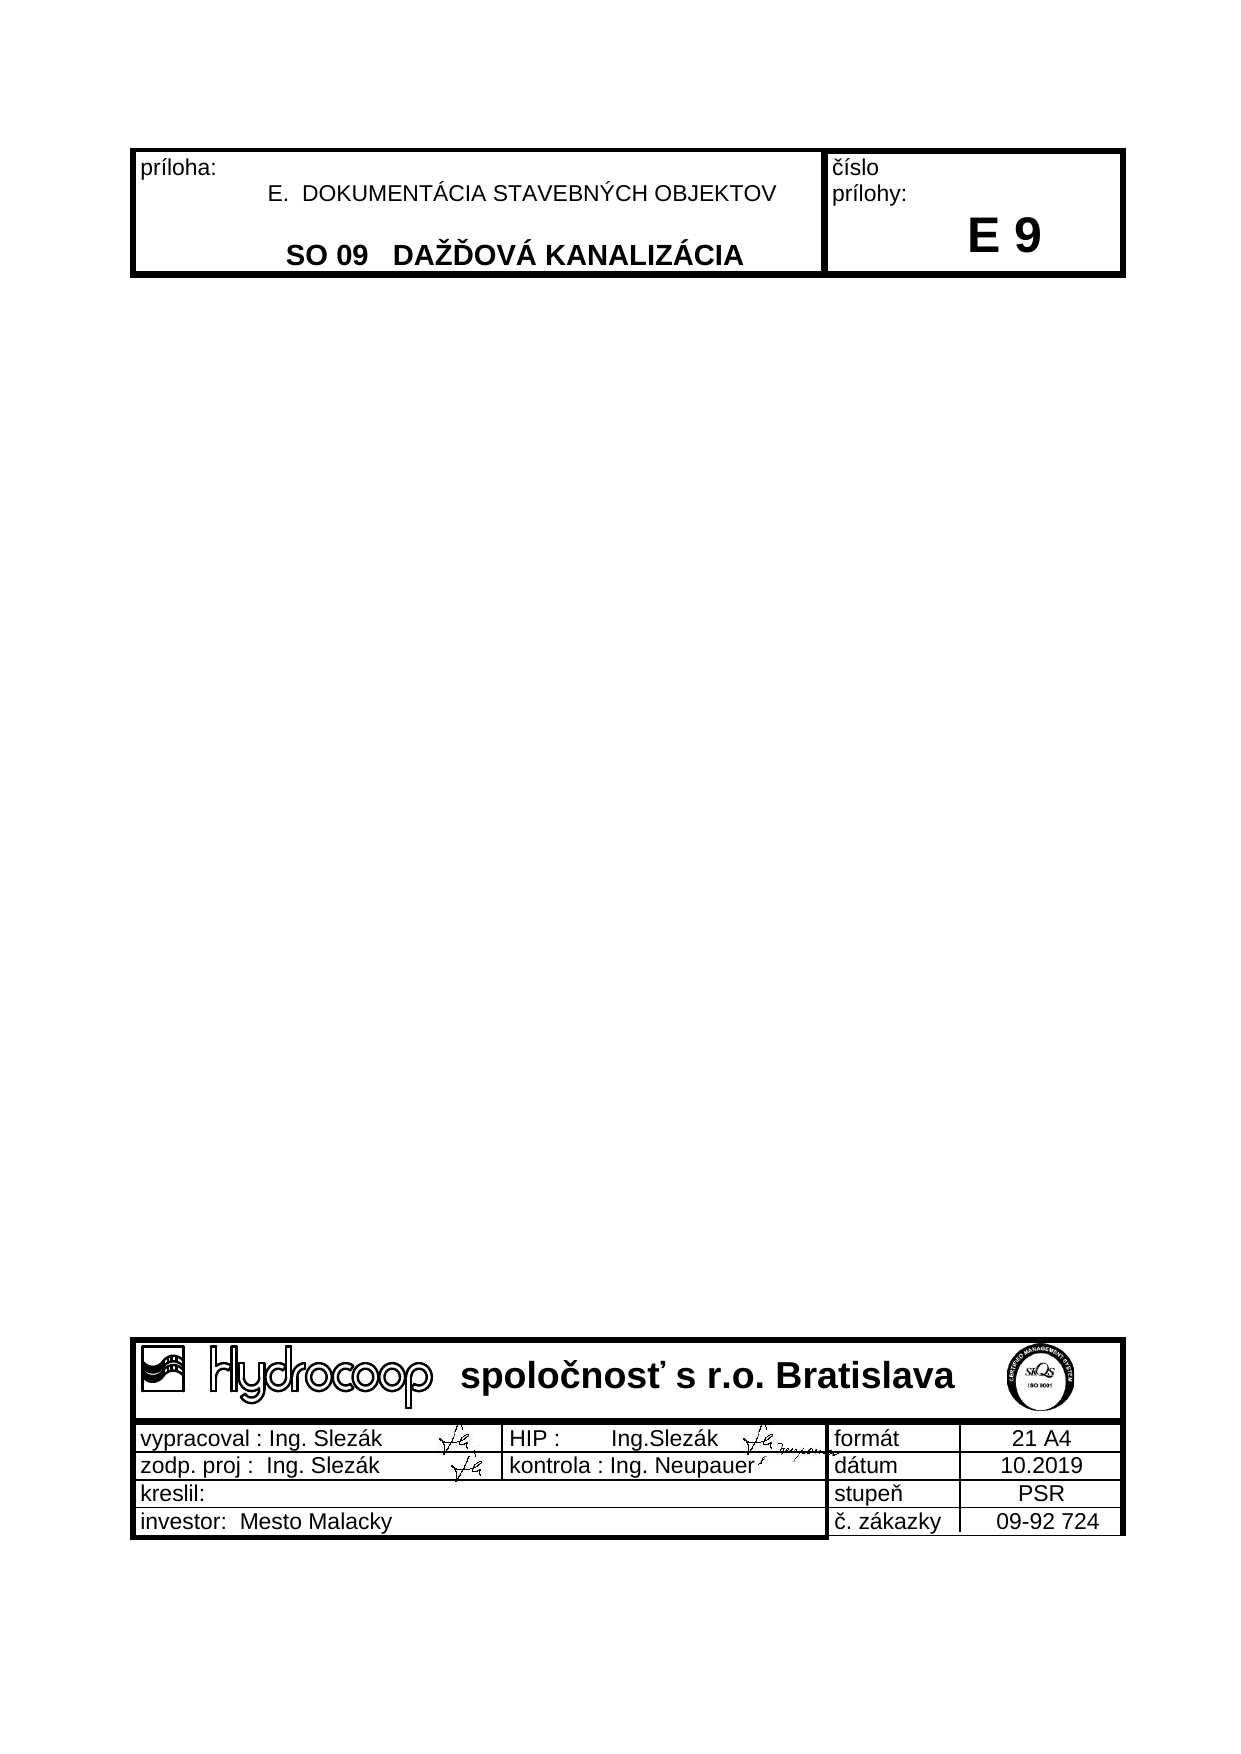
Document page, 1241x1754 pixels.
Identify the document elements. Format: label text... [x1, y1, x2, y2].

table_cell dátum [829, 1453, 959, 1479]
table_cell číslo prílohy: [828, 154, 960, 271]
table_cell kreslil: [136, 1481, 825, 1507]
table_cell stupeň [829, 1481, 959, 1507]
table_cell zodp. proj : Ing. Slezák [136, 1453, 501, 1479]
table_cell kontrola : Ing. Neupauer [503, 1453, 825, 1479]
table_cell PSR [961, 1481, 1120, 1507]
table_cell HIP : Ing.Slezák [503, 1425, 825, 1451]
table_cell E 9 [960, 154, 1120, 271]
table_cell 09-92 724 [960, 1508, 1120, 1535]
table_cell č. zákazky [829, 1508, 960, 1535]
table_cell 10.2019 [961, 1453, 1120, 1479]
table_header spoločnosť s r.o. Bratislava [136, 1343, 1120, 1418]
picture [1007, 1343, 1075, 1411]
table_cell formát [829, 1425, 959, 1451]
table_cell vypracoval : Ing. Slezák [136, 1425, 501, 1451]
table_cell 21 A4 [961, 1425, 1120, 1451]
table_cell príloha: E. DOKUMENTÁCIA STAVEBNÝCH OBJEKTOV SO 09 DAŽĎOVÁ KANALIZÁCIA [136, 152, 821, 271]
table_cell investor: Mesto Malacky [136, 1508, 825, 1535]
